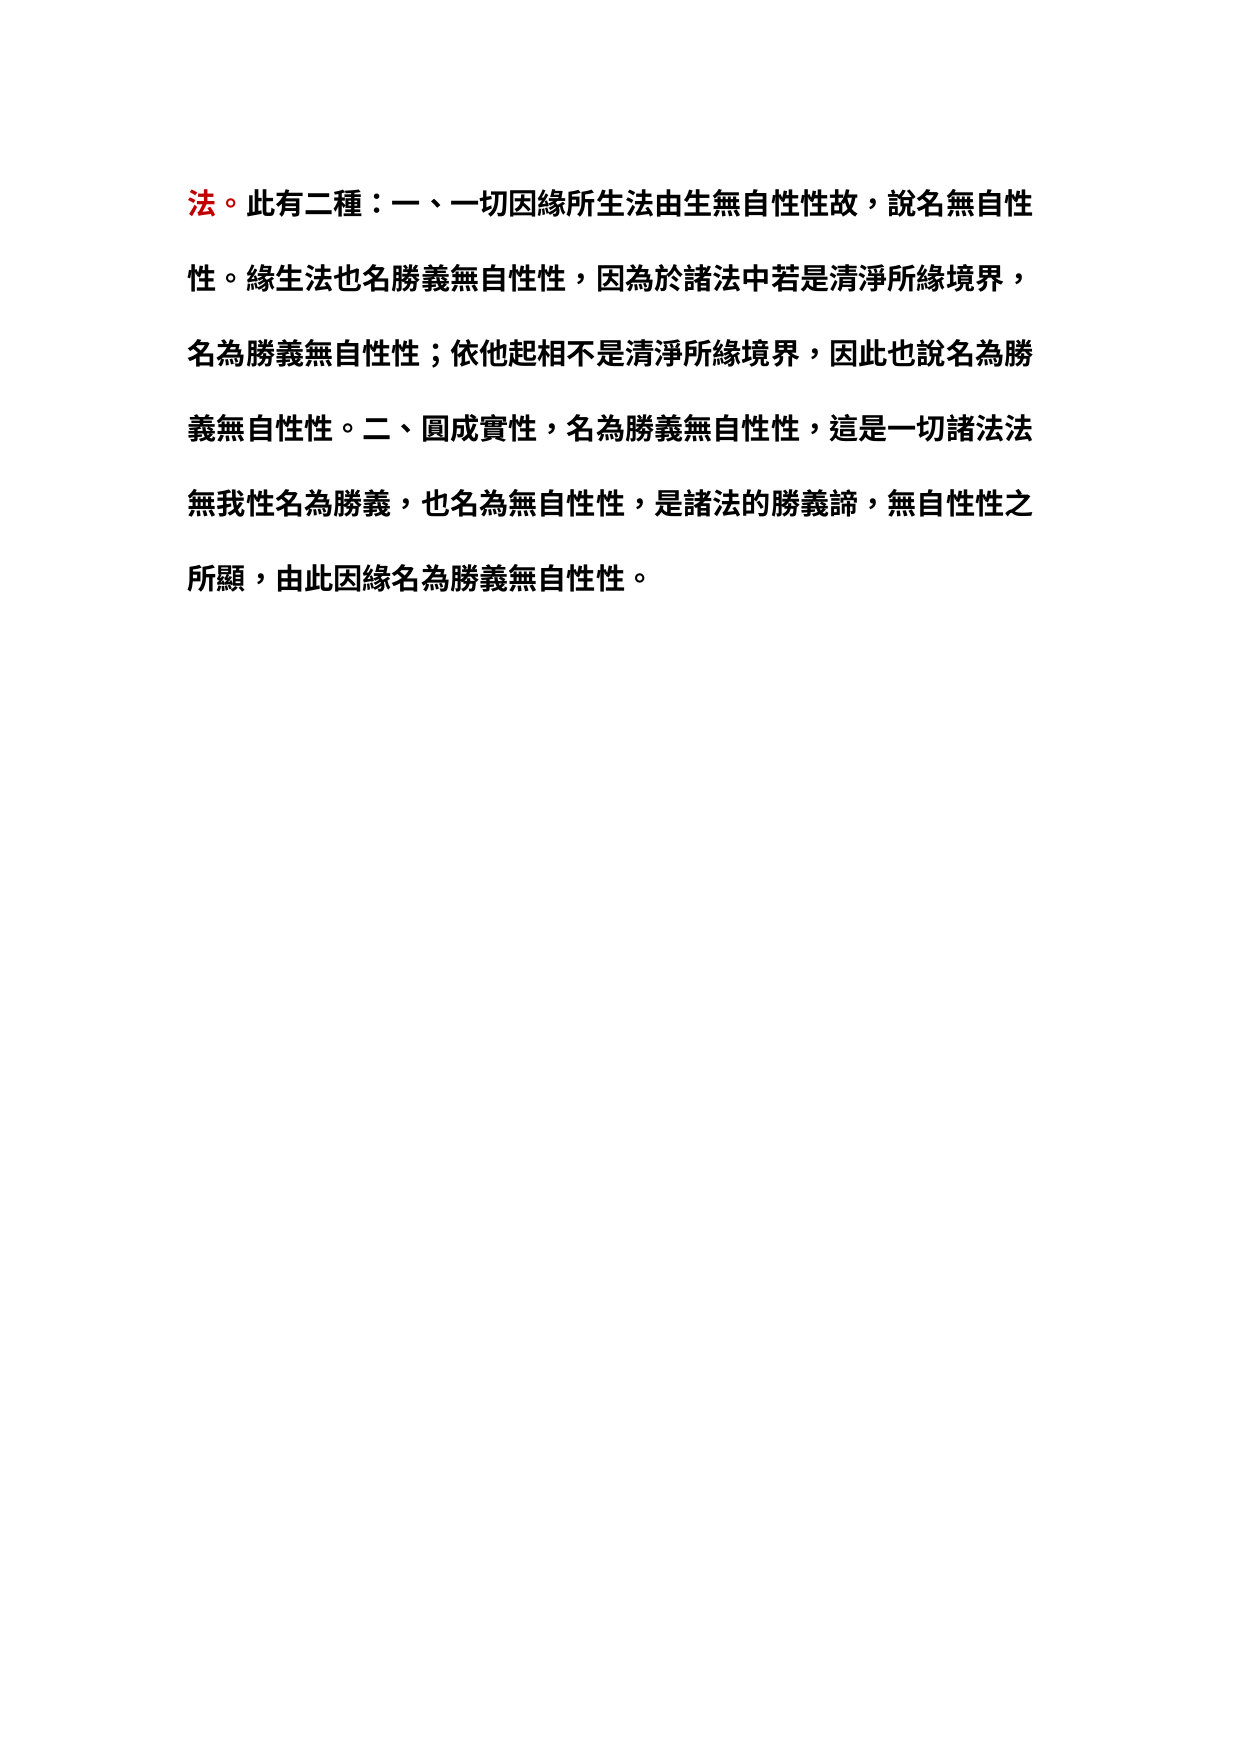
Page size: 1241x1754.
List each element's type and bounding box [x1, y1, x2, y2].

text [187, 164, 1053, 614]
